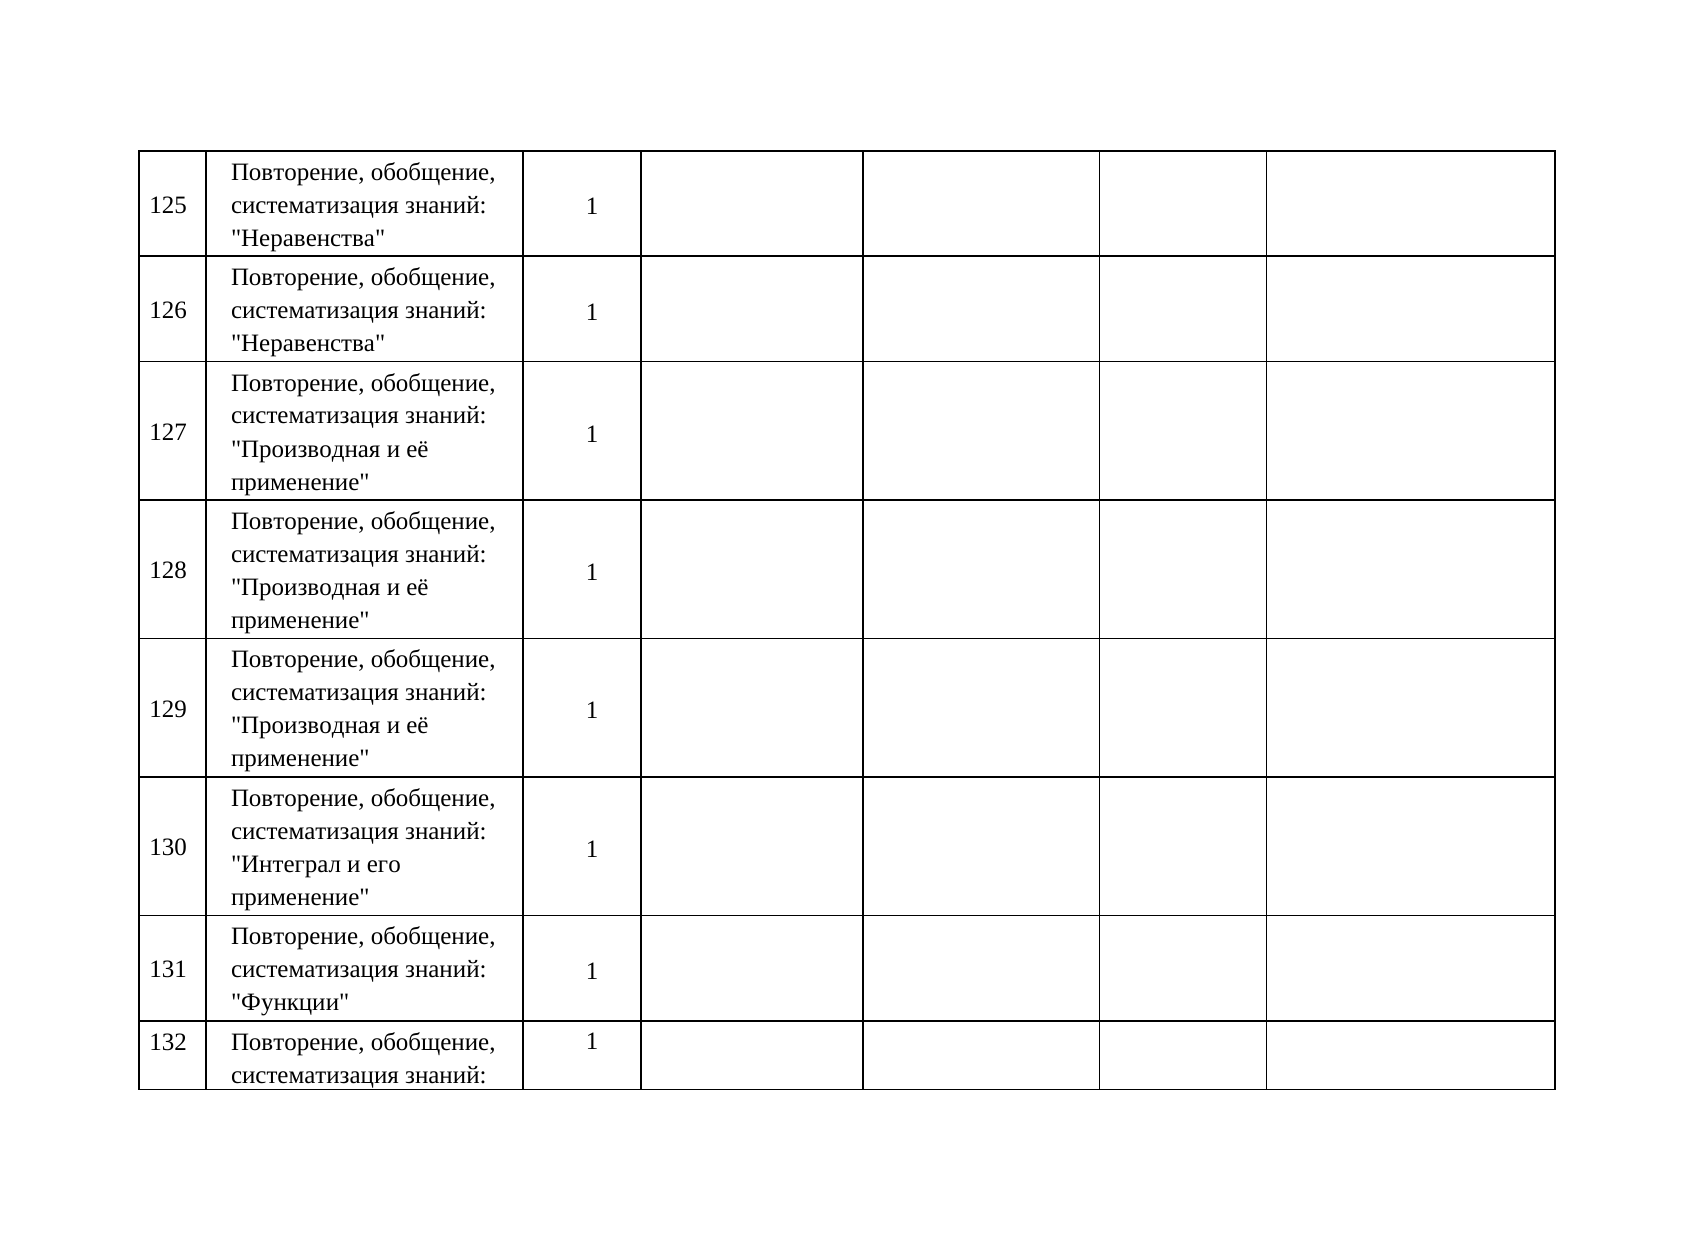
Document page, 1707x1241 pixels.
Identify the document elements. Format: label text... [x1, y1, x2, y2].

table_cell 1 [524, 639, 640, 776]
table_cell [864, 152, 1099, 255]
table_cell 1 [524, 916, 640, 1020]
table_cell [642, 1022, 862, 1088]
table_cell 126 [140, 257, 205, 361]
table_cell Повторение, обобщение, систематизация знаний: "Производная и её применение" [207, 362, 522, 499]
table_cell [864, 916, 1099, 1020]
table_cell [642, 639, 862, 776]
table_cell [1267, 501, 1554, 638]
table_cell 1 [524, 362, 640, 499]
table_cell [1100, 257, 1266, 361]
table_cell [1100, 916, 1266, 1020]
table_cell 1 [524, 778, 640, 914]
table_cell [864, 778, 1099, 914]
table_cell 1 [524, 1022, 640, 1088]
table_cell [207, 257, 522, 361]
table_cell [1100, 778, 1266, 914]
table_cell [642, 257, 862, 361]
table_cell 132 [140, 1022, 205, 1088]
table_cell [864, 257, 1099, 361]
table_cell [642, 501, 862, 638]
table_cell [1100, 1022, 1266, 1088]
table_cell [207, 1022, 522, 1088]
table_cell Повторение, обобщение, систематизация знаний: "Производная и её применение" [207, 639, 522, 776]
table_cell [1267, 916, 1554, 1020]
table_cell [642, 916, 862, 1020]
table_cell [642, 362, 862, 499]
table_cell [1100, 639, 1266, 776]
table_cell [1267, 257, 1554, 361]
table_cell 1 [524, 257, 640, 361]
table_cell 125 [140, 152, 205, 255]
table_cell [1267, 152, 1554, 255]
table_cell 1 [524, 152, 640, 255]
table_cell [642, 778, 862, 914]
table_cell 128 [140, 501, 205, 638]
table_cell 1 [524, 501, 640, 638]
table_cell [1267, 778, 1554, 914]
table_cell [1267, 639, 1554, 776]
table_cell 130 [140, 778, 205, 914]
table_cell 129 [140, 639, 205, 776]
table_cell Повторение, обобщение, систематизация знаний: "Производная и её применение" [207, 501, 522, 638]
table_cell [1267, 1022, 1554, 1088]
table_cell [864, 501, 1099, 638]
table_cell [207, 916, 522, 1020]
table_cell Повторение, обобщение, систематизация знаний: "Интеграл и его применение" [207, 778, 522, 914]
table_cell 127 [140, 362, 205, 499]
table_cell 131 [140, 916, 205, 1020]
table_cell [1100, 152, 1266, 255]
table_cell [1267, 362, 1554, 499]
table_cell [864, 639, 1099, 776]
table_cell [1100, 362, 1266, 499]
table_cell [207, 152, 522, 255]
table_cell [864, 362, 1099, 499]
table_cell [642, 152, 862, 255]
table_cell [1100, 501, 1266, 638]
table_cell [864, 1022, 1099, 1088]
